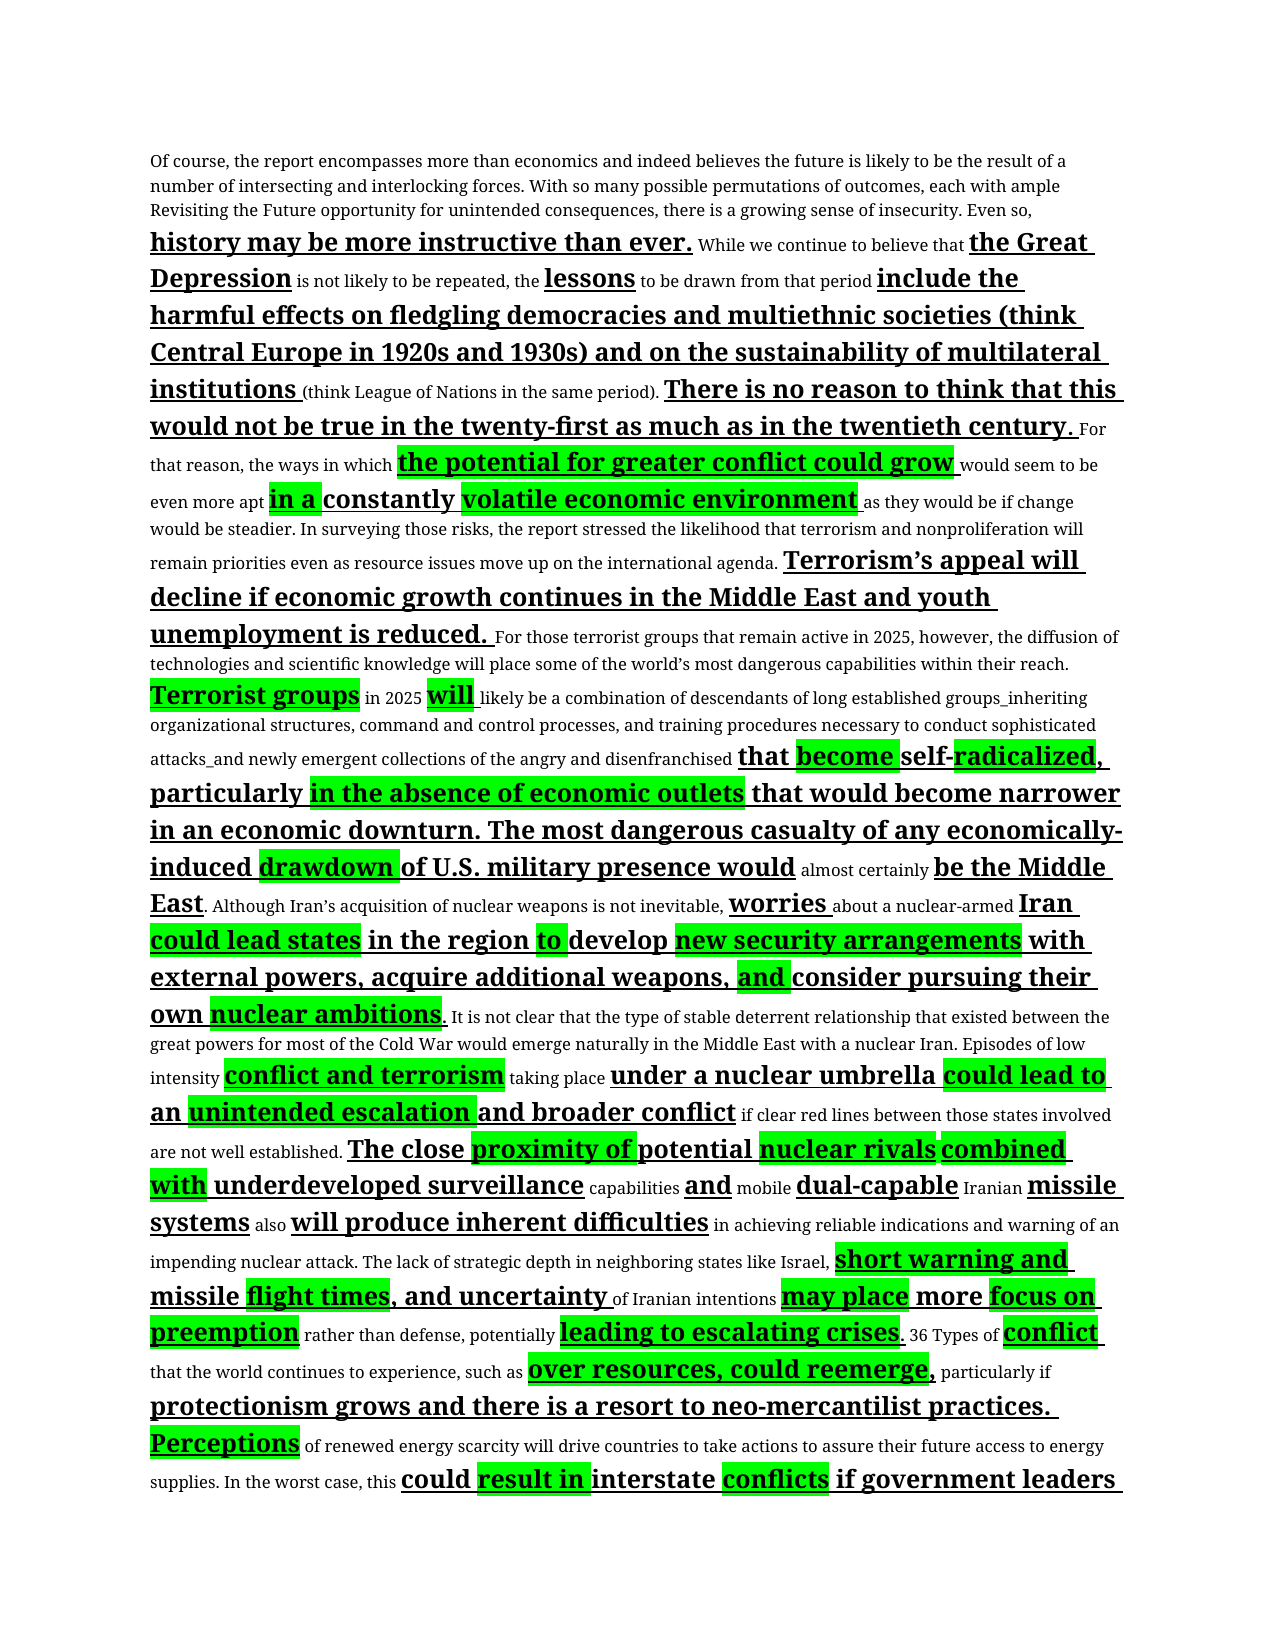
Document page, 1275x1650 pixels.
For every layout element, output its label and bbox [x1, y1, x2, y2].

text [150, 150, 1125, 1496]
